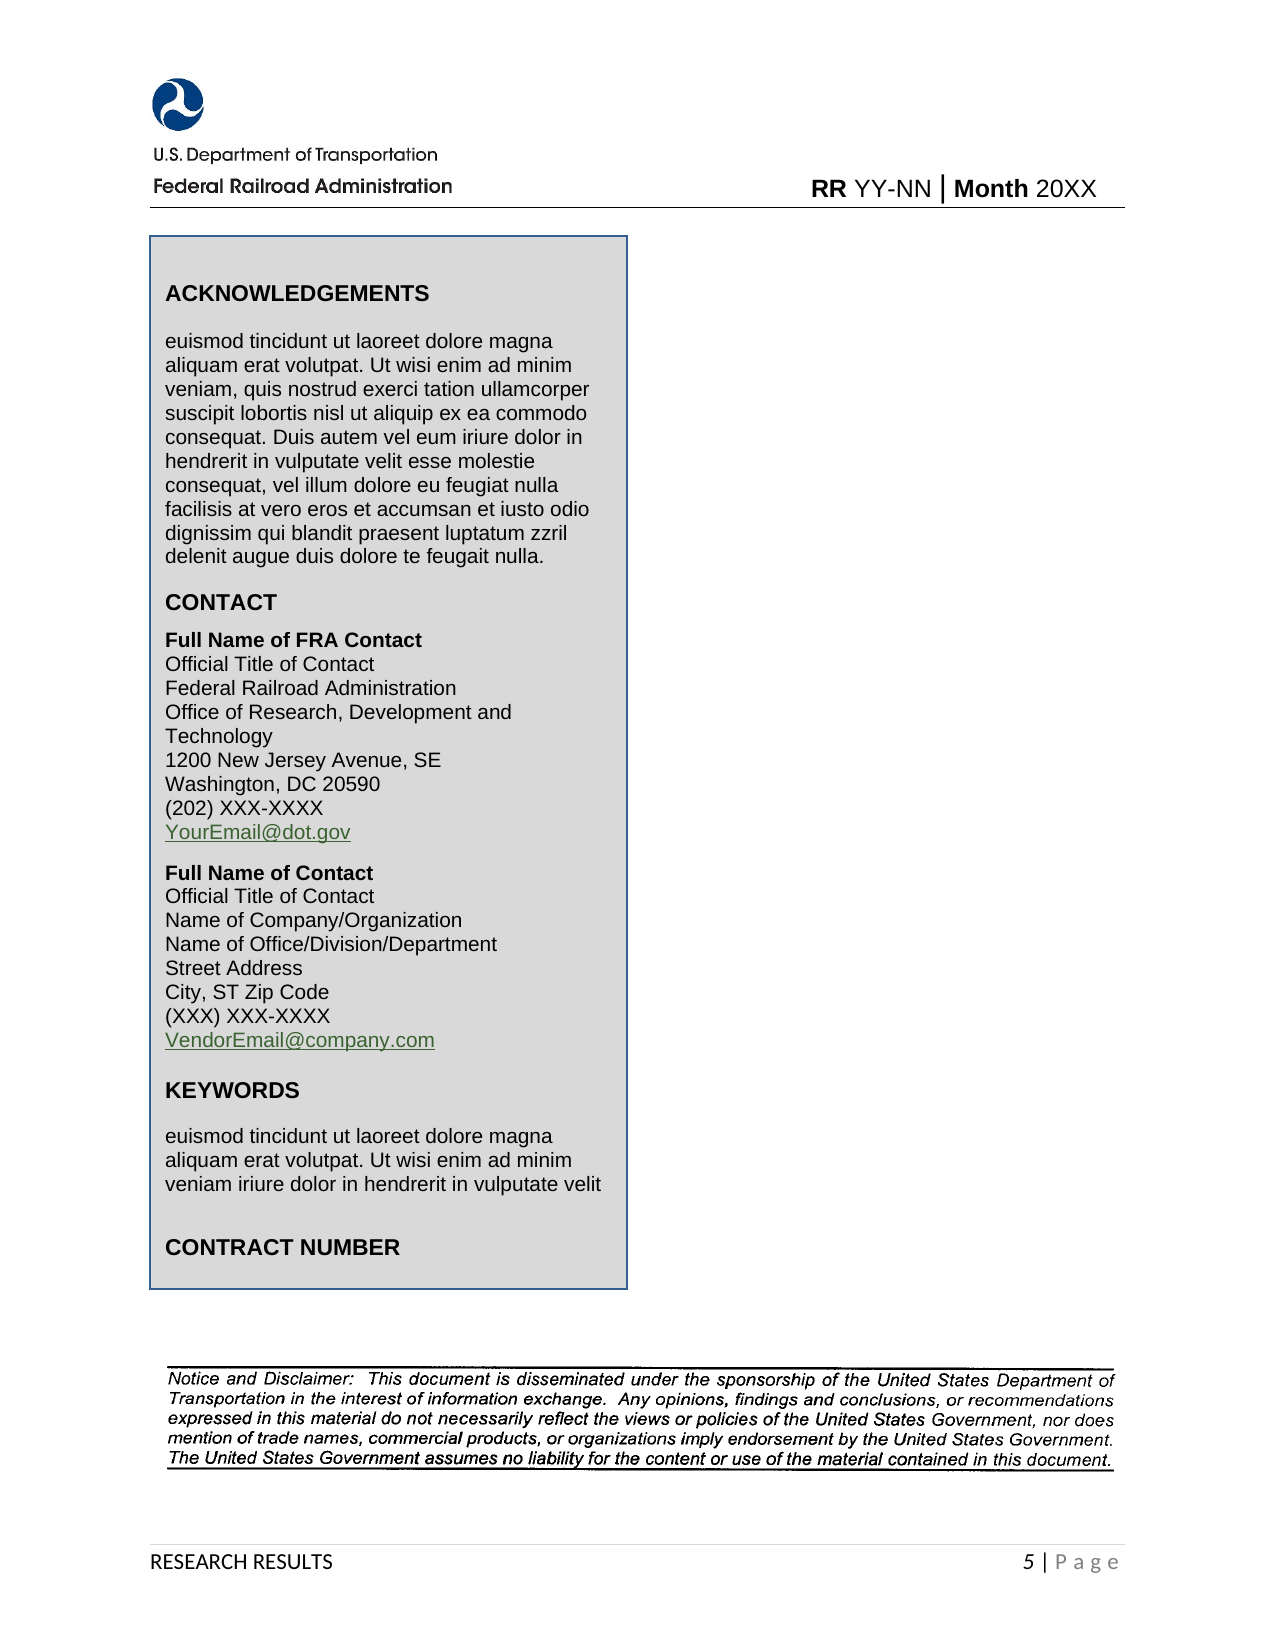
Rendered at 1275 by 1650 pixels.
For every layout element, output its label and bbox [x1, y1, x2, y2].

picture [150, 75, 456, 198]
picture [150, 1361, 1125, 1475]
